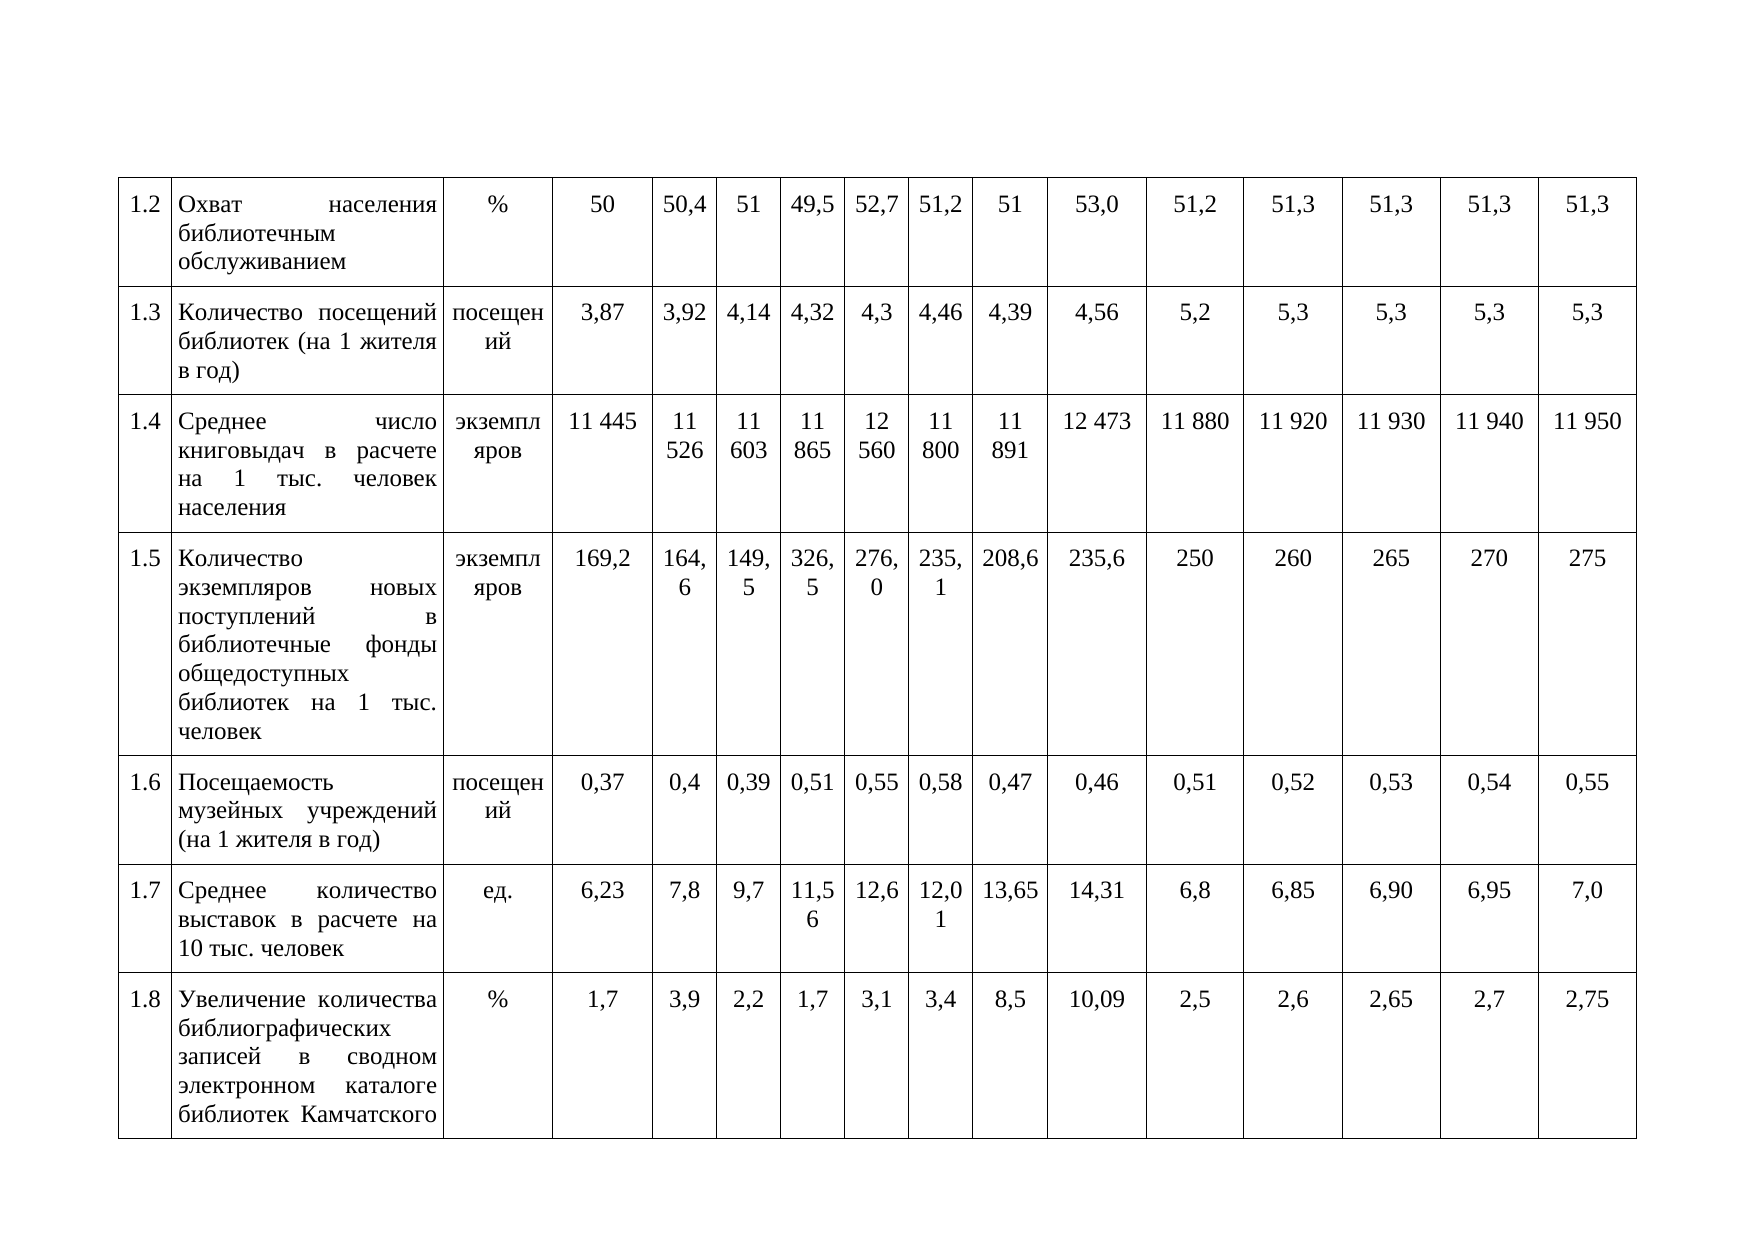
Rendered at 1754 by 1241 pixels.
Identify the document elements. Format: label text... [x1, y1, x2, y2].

table_cell 51,3 [1244, 178, 1342, 286]
table_cell 1.8 [119, 973, 171, 1138]
table_cell 6,23 [553, 865, 652, 972]
table_cell 11 445 [553, 395, 652, 532]
table_cell 49,5 [781, 178, 844, 286]
table_cell 12 473 [1048, 395, 1146, 532]
table_cell 5,3 [1441, 287, 1538, 394]
table_cell 0,51 [781, 756, 844, 864]
table_cell посещений [444, 287, 552, 394]
table_cell 7,8 [653, 865, 716, 972]
table_cell 52,7 [845, 178, 908, 286]
table_cell 2,7 [1441, 973, 1538, 1138]
table_cell 51 [717, 178, 780, 286]
table_cell 6,8 [1147, 865, 1243, 972]
table_cell 2,65 [1343, 973, 1440, 1138]
table_cell 51,3 [1539, 178, 1636, 286]
table_cell 1.2 [119, 178, 171, 286]
table_cell 250 [1147, 533, 1243, 755]
table_cell 1.5 [119, 533, 171, 755]
table_cell 9,7 [717, 865, 780, 972]
table_cell 11 920 [1244, 395, 1342, 532]
table_cell 276,0 [845, 533, 908, 755]
table_cell Охват населения библиотечным обслуживанием [172, 178, 443, 286]
table_cell 169,2 [553, 533, 652, 755]
table_cell 2,2 [717, 973, 780, 1138]
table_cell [172, 973, 443, 1138]
table_cell 50 [553, 178, 652, 286]
table_cell 3,92 [653, 287, 716, 394]
table_cell 4,46 [909, 287, 972, 394]
table_cell 6,90 [1343, 865, 1440, 972]
table_cell 3,9 [653, 973, 716, 1138]
table_cell 5,3 [1539, 287, 1636, 394]
table_cell 1.4 [119, 395, 171, 532]
table_cell 4,39 [973, 287, 1047, 394]
table_cell 0,4 [653, 756, 716, 864]
table_cell 326,5 [781, 533, 844, 755]
table_cell 51 [973, 178, 1047, 286]
table_cell Количество посещений библиотек (на 1 жителя в год) [172, 287, 443, 394]
table_cell 11 940 [1441, 395, 1538, 532]
table_cell 0,47 [973, 756, 1047, 864]
table_cell экземпляров [444, 395, 552, 532]
table_cell Среднее число книговыдач в расчете на 1 тыс. человек населения [172, 395, 443, 532]
table_cell 3,1 [845, 973, 908, 1138]
table_cell 1.6 [119, 756, 171, 864]
table_cell 1,7 [781, 973, 844, 1138]
table_cell 260 [1244, 533, 1342, 755]
table_cell 11 865 [781, 395, 844, 532]
table_cell 51,2 [909, 178, 972, 286]
table_cell 50,4 [653, 178, 716, 286]
table_cell 1.7 [119, 865, 171, 972]
table_cell 11 880 [1147, 395, 1243, 532]
table_cell 6,85 [1244, 865, 1342, 972]
table_cell 149,5 [717, 533, 780, 755]
table_cell 12,6 [845, 865, 908, 972]
table_cell 11 891 [973, 395, 1047, 532]
table_cell 0,53 [1343, 756, 1440, 864]
table_cell 51,2 [1147, 178, 1243, 286]
table_cell 3,4 [909, 973, 972, 1138]
table_cell Среднее количество выставок в расчете на 10 тыс. человек [172, 865, 443, 972]
table_cell Количество экземпляров новых поступлений в библиотечные фонды общедоступных библиотек на 1 тыс. человек [172, 533, 443, 755]
table_cell 5,3 [1343, 287, 1440, 394]
table_cell 4,32 [781, 287, 844, 394]
table_cell % [444, 178, 552, 286]
table_cell 0,37 [553, 756, 652, 864]
table_cell 1,7 [553, 973, 652, 1138]
table_cell 4,14 [717, 287, 780, 394]
table_cell 10,09 [1048, 973, 1146, 1138]
table_cell Посещаемость музейных учреждений (на 1 жителя в год) [172, 756, 443, 864]
table_cell 2,75 [1539, 973, 1636, 1138]
table_cell 11 800 [909, 395, 972, 532]
table_cell 0,55 [1539, 756, 1636, 864]
table_cell 0,55 [845, 756, 908, 864]
table_cell 0,58 [909, 756, 972, 864]
table_cell 5,2 [1147, 287, 1243, 394]
table_cell 0,51 [1147, 756, 1243, 864]
table_cell 0,52 [1244, 756, 1342, 864]
table_cell 11 603 [717, 395, 780, 532]
table_cell 3,87 [553, 287, 652, 394]
table_cell 51,3 [1343, 178, 1440, 286]
table_cell 265 [1343, 533, 1440, 755]
table_cell 5,3 [1244, 287, 1342, 394]
table_cell 0,54 [1441, 756, 1538, 864]
table_cell 1.3 [119, 287, 171, 394]
table_cell 0,46 [1048, 756, 1146, 864]
table_cell 13,65 [973, 865, 1047, 972]
table_cell 11 526 [653, 395, 716, 532]
table_cell ед. [444, 865, 552, 972]
table_cell 8,5 [973, 973, 1047, 1138]
table_cell 53,0 [1048, 178, 1146, 286]
table_cell 2,6 [1244, 973, 1342, 1138]
table_cell 7,0 [1539, 865, 1636, 972]
table_cell 11 930 [1343, 395, 1440, 532]
table_cell 275 [1539, 533, 1636, 755]
table_cell посещений [444, 756, 552, 864]
table_cell 0,39 [717, 756, 780, 864]
table_cell 51,3 [1441, 178, 1538, 286]
table_cell 12 560 [845, 395, 908, 532]
table_cell 270 [1441, 533, 1538, 755]
table_cell экземпляров [444, 533, 552, 755]
table_cell 208,6 [973, 533, 1047, 755]
table_cell 2,5 [1147, 973, 1243, 1138]
table_cell 4,3 [845, 287, 908, 394]
table_cell 235,6 [1048, 533, 1146, 755]
table_cell 11,56 [781, 865, 844, 972]
table_cell 14,31 [1048, 865, 1146, 972]
table_cell 4,56 [1048, 287, 1146, 394]
table_cell 12,01 [909, 865, 972, 972]
table_cell 6,95 [1441, 865, 1538, 972]
table_cell 235,1 [909, 533, 972, 755]
table_cell 164,6 [653, 533, 716, 755]
table_cell 11 950 [1539, 395, 1636, 532]
table_cell % [444, 973, 552, 1138]
